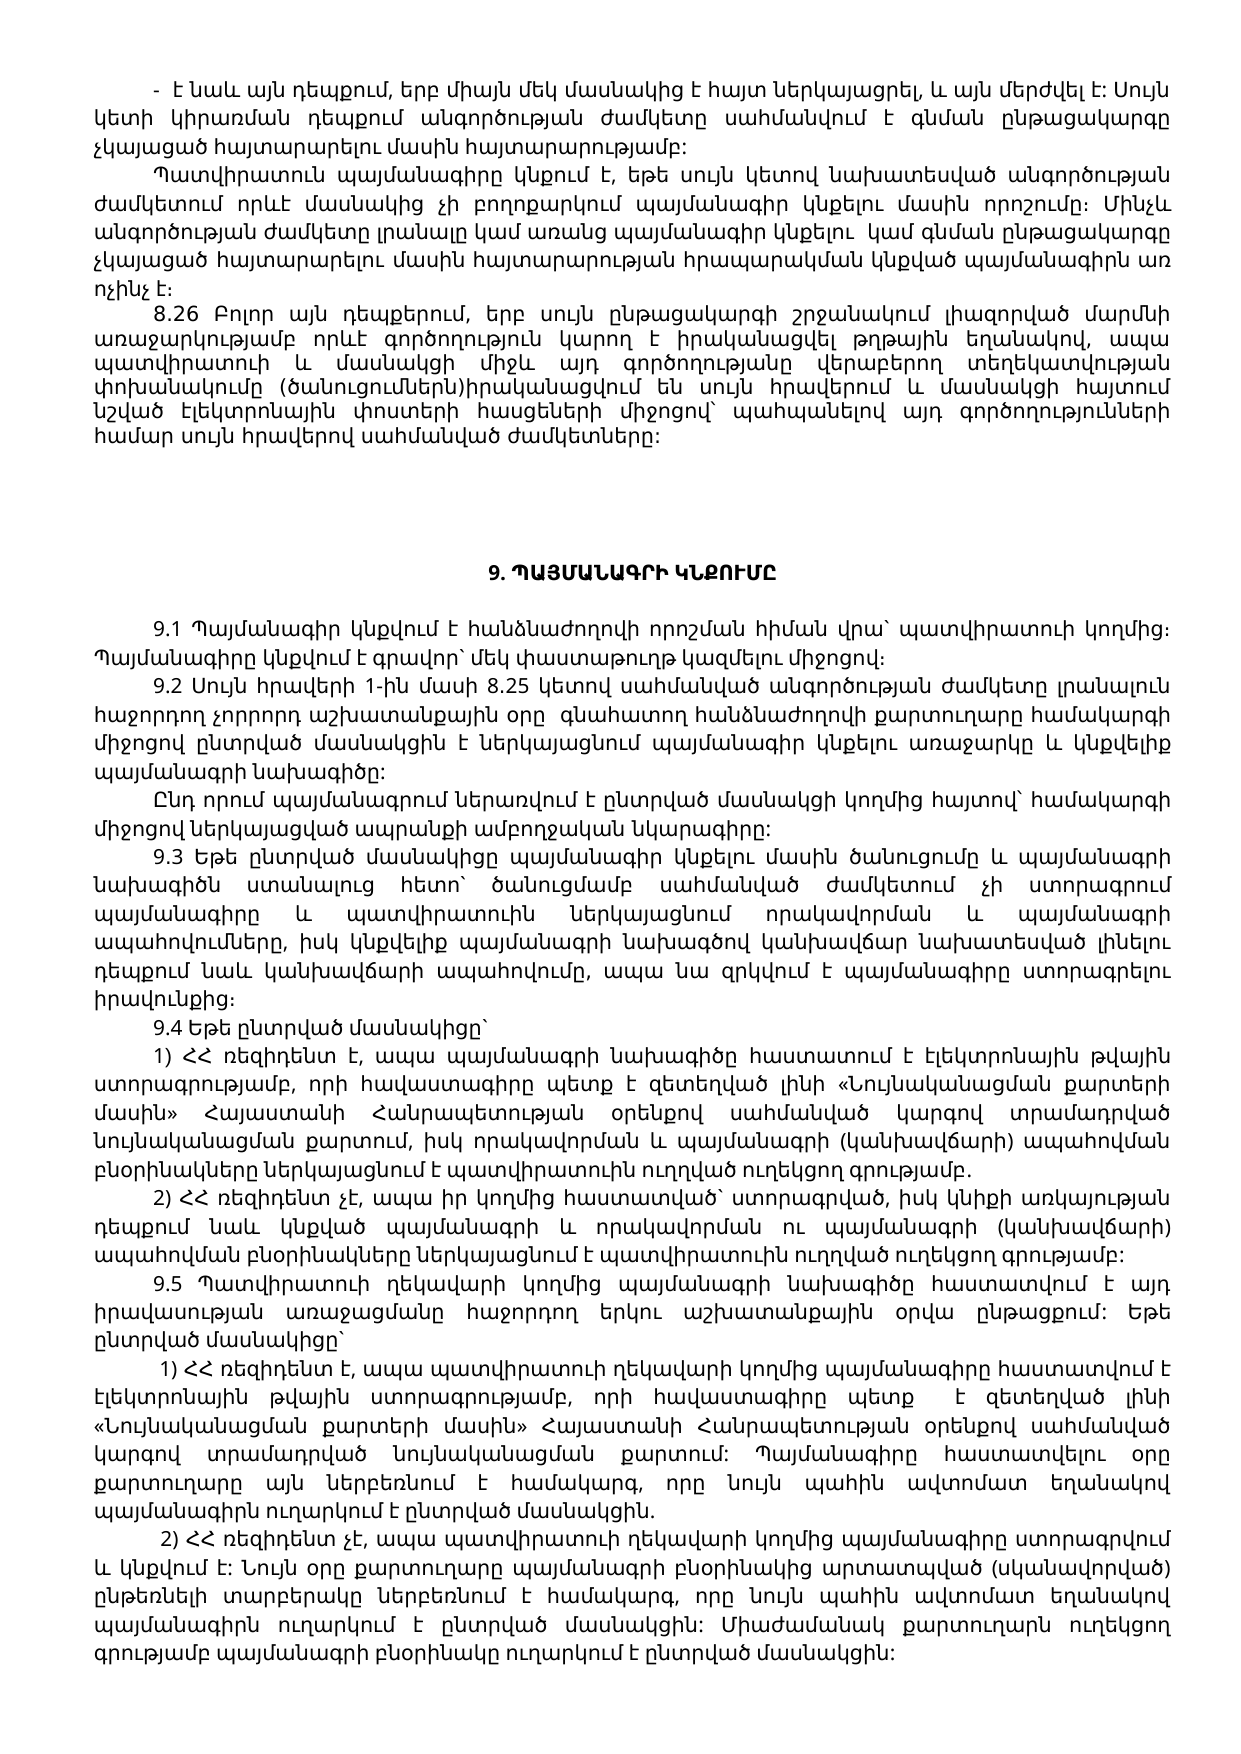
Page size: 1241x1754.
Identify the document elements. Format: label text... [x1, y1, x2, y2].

text 1) ՀՀ ռեզիդենտ է, ապա պայմանագրի նախագիծը հաստատում է էլեկտրոնային թվային ստորագրությամբ, որի հավաստագիրը պետք է զետեղված լինի «Նույնականացման քարտերի մասին» Հայաստանի Հանրապետության օրենքով սահմանված կարգով տրամադրված նույնականացման քարտում, իսկ որակավորման և պայմանագրի (կանխավճարի) ապահովման բնօրինակները ներկայացնում է պատվիրատուին ուղղված ուղեկցող գրությամբ. [94, 1041, 1171, 1183]
text - է նաև այն դեպքում, երբ միայն մեկ մասնակից է հայտ ներկայացրել, և այն մերժվել է: Սույն կետի կիրառման դեպքում անգործության ժամկետը սահմանվում է գնման ընթացակարգը չկայացած հայտարարելու մասին հայտարարությամբ: [94, 75, 1171, 160]
text Պատվիրատուն պայմանագիրը կնքում է, եթե սույն կետով նախատեսված անգործության ժամկետում որևէ մասնակից չի բողոքարկում պայմանագիր կնքելու մասին որոշումը։ Մինչև անգործության ժամկետը լրանալը կամ առանց պայմանագիր կնքելու կամ գնման ընթացակարգը չկայացած հայտարարելու մասին հայտարարության հրապարակման կնքված պայմանագիրն առ ոչինչ է։ [94, 160, 1171, 302]
text 2) ՀՀ ռեզիդենտ չէ, ապա իր կողմից հաստատված` ստորագրված, իսկ կնիքի առկայության դեպքում նաև կնքված պայմանագրի և որակավորման ու պայմանագրի (կանխավճարի) ապահովման բնօրինակները ներկայացնում է պատվիրատուին ուղղված ուղեկցող գրությամբ: [94, 1183, 1171, 1269]
text 9.4 Եթե ընտրված մասնակիցը` [94, 1013, 1171, 1041]
text 9.5 Պատվիրատուի ղեկավարի կողմից պայմանագրի նախագիծը հաստատվում է այդ իրավասության առաջացմանը հաջորդող երկու աշխատանքային օրվա ընթացքում: Եթե ընտրված մասնակիցը` [94, 1269, 1171, 1354]
text 2) ՀՀ ռեզիդենտ չէ, ապա պատվիրատուի ղեկավարի կողմից պայմանագիրը ստորագրվում և կնքվում է: Նույն օրը քարտուղարը պայմանագրի բնօրինակից արտատպված (սկանավորված) ընթեռնելի տարբերակը ներբեռնում է համակարգ, որը նույն պահին ավտոմատ եղանակով պայմանագիրն ուղարկում է ընտրված մասնակցին: Միաժամանակ քարտուղարն ուղեկցող գրությամբ պայմանագրի բնօրինակը ուղարկում է ընտրված մասնակցին: [94, 1524, 1171, 1667]
text 9.1 Պայմանագիր կնքվում է հանձնաժողովի որոշման հիման վրա` պատվիրատուի կողմից։ Պայմանագիրը կնքվում է գրավոր` մեկ փաստաթուղթ կազմելու միջոցով։ [94, 614, 1171, 671]
text 9. ՊԱՅՄԱՆԱԳՐԻ ԿՆՔՈՒՄԸ [94, 558, 1171, 586]
text 9.3 Եթե ընտրված մասնակիցը պայմանագիր կնքելու մասին ծանուցումը և պայմանագրի նախագիծն ստանալուց հետո` ծանուցմամբ սահմանված ժամկետում չի ստորագրում պայմանագիրը և պատվիրատուին ներկայացնում որակավորման և պայմանագրի ապահովումները, իսկ կնքվելիք պայմանագրի նախագծով կանխավճար նախատեսված լինելու դեպքում նաև կանխավճարի ապահովումը, ապա նա զրկվում է պայմանագիրը ստորագրելու իրավունքից։ [94, 842, 1171, 1013]
text Ընդ որում պայմանագրում ներառվում է ընտրված մասնակցի կողմից հայտով՝ համակարգի միջոցով ներկայացված ապրանքի ամբողջական նկարագիրը: [94, 785, 1171, 842]
text 1) ՀՀ ռեզիդենտ է, ապա պատվիրատուի ղեկավարի կողմից պայմանագիրը հաստատվում է էլեկտրոնային թվային ստորագրությամբ, որի հավաստագիրը պետք է զետեղված լինի «Նույնականացման քարտերի մասին» Հայաստանի Հանրապետության օրենքով սահմանված կարգով տրամադրված նույնականացման քարտում: Պայմանագիրը հաստատվելու օրը քարտուղարը այն ներբեռնում է համակարգ, որը նույն պահին ավտոմատ եղանակով պայմանագիրն ուղարկում է ընտրված մասնակցին. [94, 1354, 1171, 1524]
text 9.2 Սույն հրավերի 1-ին մասի 8.25 կետով սահմանված անգործության ժամկետը լրանալուն հաջորդող չորրորդ աշխատանքային օրը գնահատող հանձնաժողովի քարտուղարը համակարգի միջոցով ընտրված մասնակցին է ներկայացնում պայմանագիր կնքելու առաջարկը և կնքվելիք պայմանագրի նախագիծը: [94, 671, 1171, 785]
text 8.26 Բոլոր այն դեպքերում, երբ սույն ընթացակարգի շրջանակում լիազորված մարմնի առաջարկությամբ որևէ գործողություն կարող է իրականացվել թղթային եղանակով, ապա պատվիրատուի և մասնակցի միջև այդ գործողությանը վերաբերող տեղեկատվության փոխանակումը (ծանուցումներն)իրականացվում են սույն հրավերում և մասնակցի հայտում նշված էլեկտրոնային փոստերի հասցեների միջոցով՝ պահպանելով այդ գործողությունների համար սույն հրավերով սահմանված ժամկետները: [94, 302, 1171, 448]
